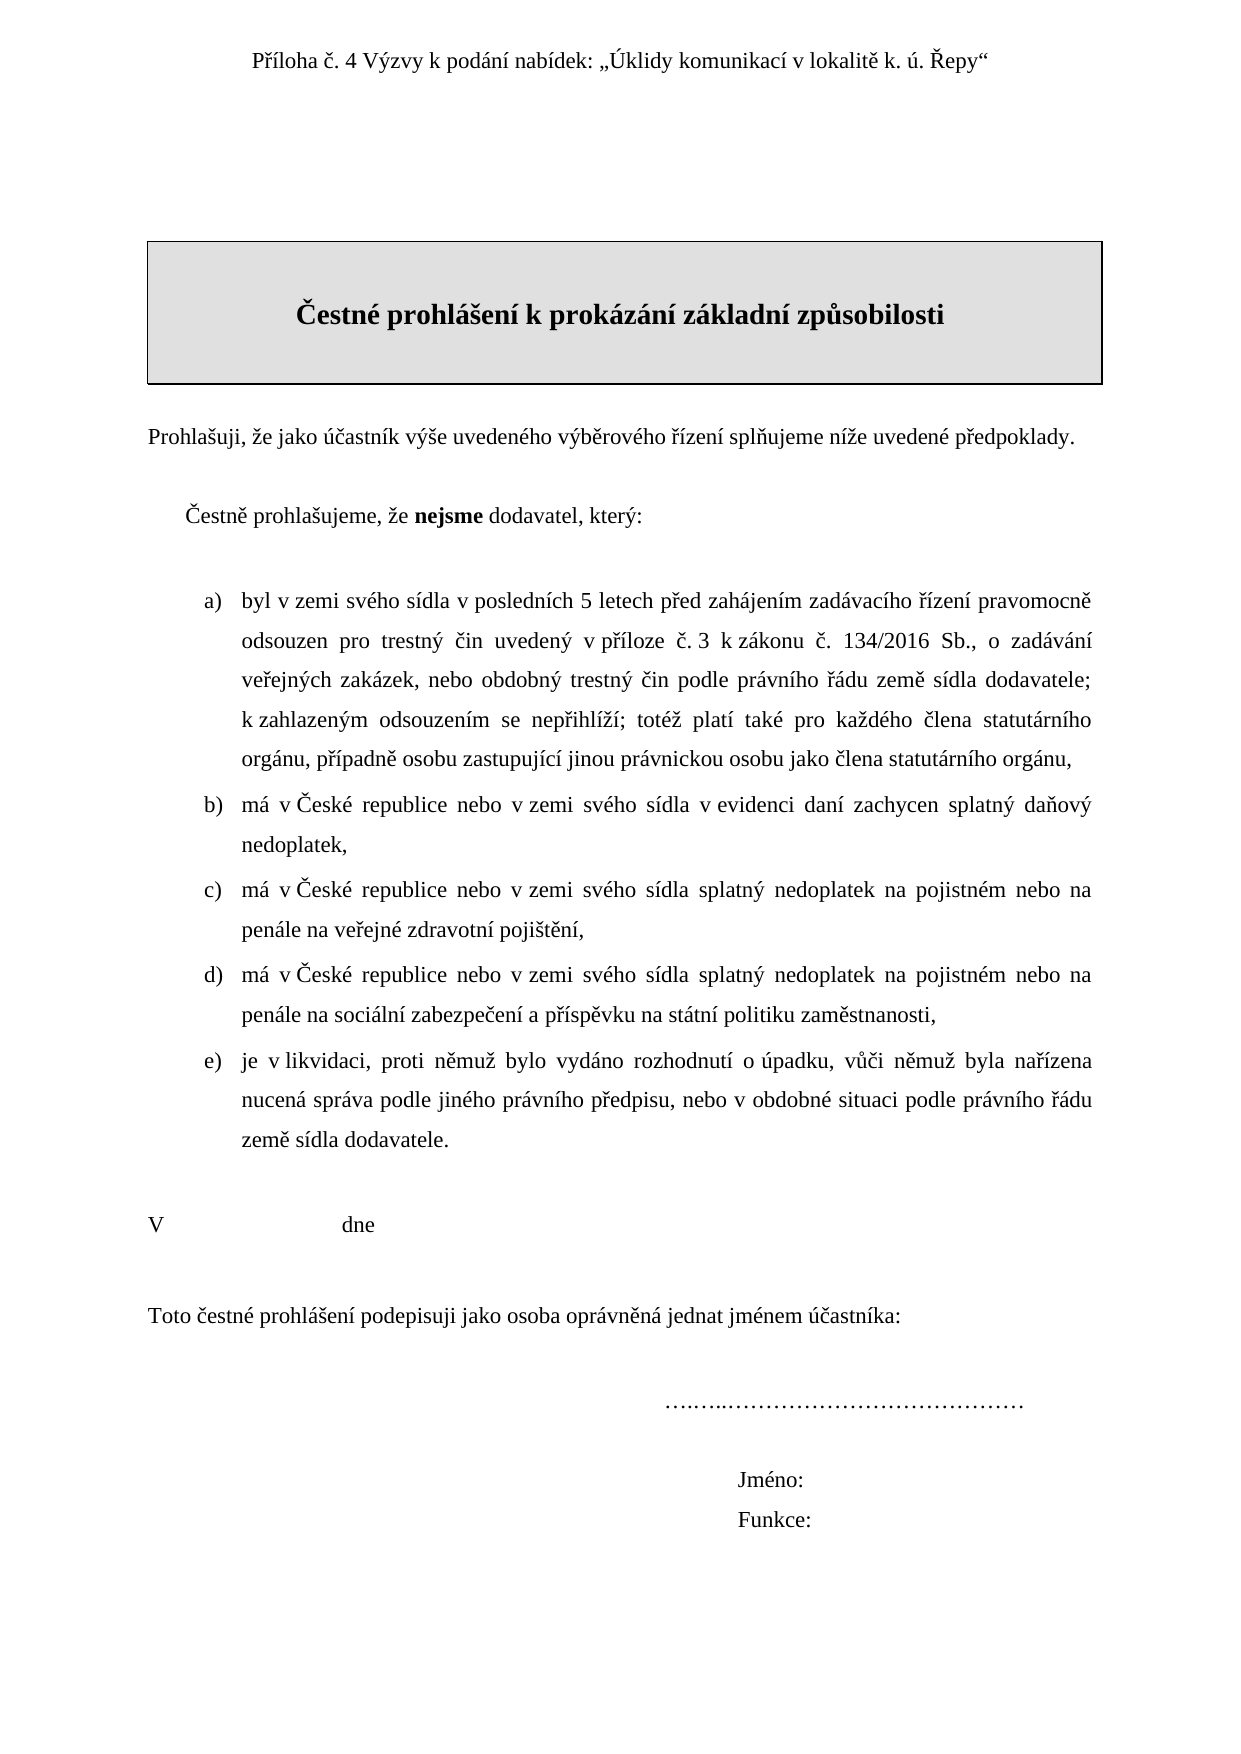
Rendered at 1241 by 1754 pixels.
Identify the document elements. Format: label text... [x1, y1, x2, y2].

list má v České republice nebo v zemi svého sídla splatný nedoplatek na pojistném nebo na penále na sociální zabezpečení a příspěvku na státní politiku zaměstnanosti, [204, 962, 1093, 1027]
text Čestně prohlašujeme, že nejsme dodavatel, který: [185, 502, 1093, 529]
subtitle Čestné prohlášení k prokázání základní způsobilosti [148, 294, 1101, 331]
text V dne [148, 1211, 1093, 1237]
text Toto čestné prohlášení podepisuji jako osoba oprávněná jednat jménem účastníka: [148, 1302, 1093, 1329]
list je v likvidaci, proti němuž bylo vydáno rozhodnutí o úpadku, vůči němuž byla nařízena nucená správa podle jiného právního předpisu, nebo v obdobné situaci podle právního řádu země sídla dodavatele. [204, 1047, 1093, 1152]
text Jméno: [654, 1467, 1093, 1493]
text Funkce: [654, 1506, 1093, 1572]
list má v České republice nebo v zemi svého sídla splatný nedoplatek na pojistném nebo na penále na veřejné zdravotní pojištění, [204, 876, 1093, 942]
text Prohlašuji, že jako účastník výše uvedeného výběrového řízení splňujeme níže uvedené předpoklady. [148, 423, 1093, 450]
list má v České republice nebo v zemi svého sídla v evidenci daní zachycen splatný daňový nedoplatek, [204, 791, 1093, 857]
text ….…..………………………………… [654, 1388, 1093, 1414]
list byl v zemi svého sídla v posledních 5 letech před zahájením zadávacího řízení pravomocně odsouzen pro trestný čin uvedený v příloze č. 3 k zákonu č. 134/2016 Sb., o zadávání veřejných zakázek, nebo obdobný trestný čin podle právního řádu země sídla dodavatele; k zahlazeným odsouzením se nepřihlíží; totéž platí také pro každého člena statutárního orgánu, případně osobu zastupující jinou právnickou osobu jako člena statutárního orgánu, [204, 587, 1093, 772]
